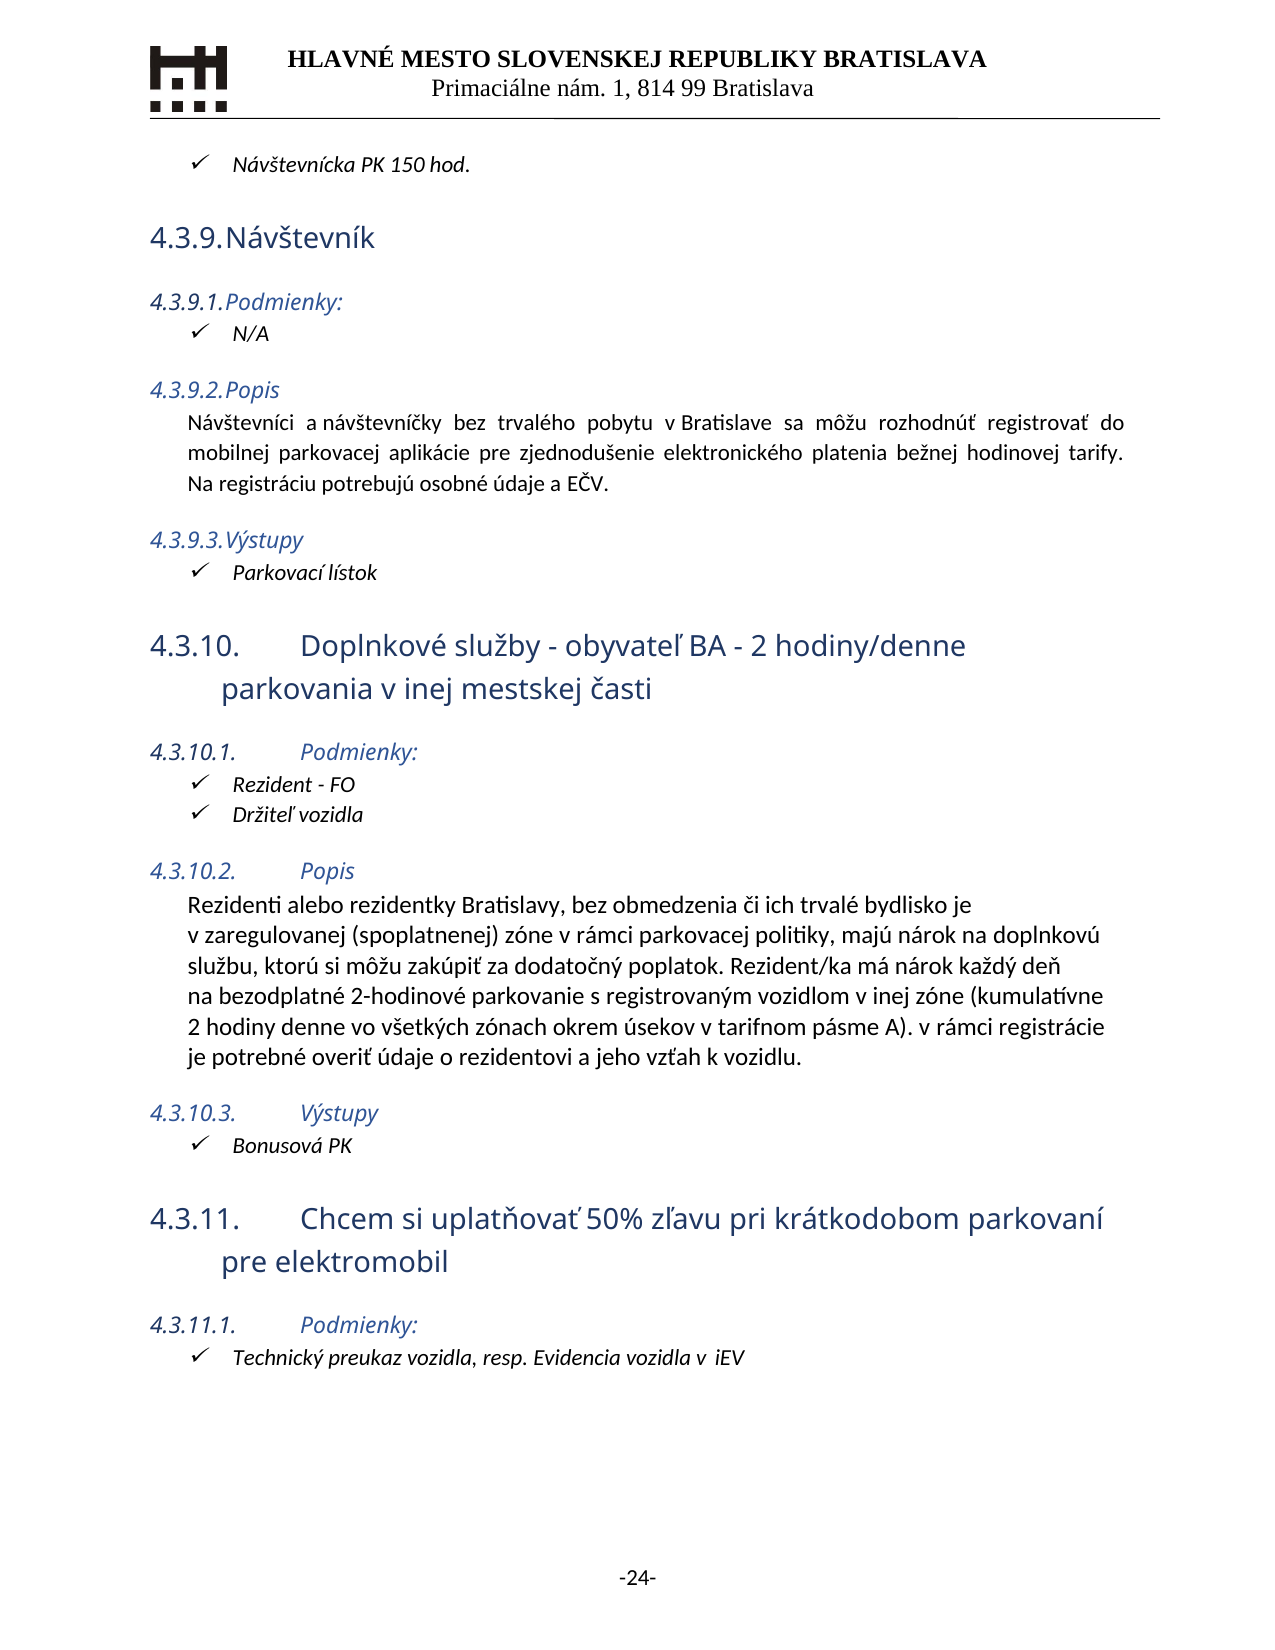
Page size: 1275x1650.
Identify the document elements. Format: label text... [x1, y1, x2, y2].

list Bonusová PK [187, 1131, 1125, 1159]
subtitle Chcem si uplatňovať 50% zľavu pri krátkodobom parkovaní pre elektromobil [150, 1198, 1125, 1281]
subtitle Doplnkové služby - obyvateľ BA - 2 hodiny/denne parkovania v inej mestskej časti [150, 625, 1125, 708]
list Technický preukaz vozidla, resp. Evidencia vozidla v iEV [187, 1343, 1125, 1371]
subtitle Podmienky: [150, 1309, 1125, 1340]
subtitle Návštevník [150, 218, 1125, 257]
list Parkovací lístok [187, 558, 1125, 586]
list Rezident - FO [187, 770, 1125, 798]
list Návštevnícka PK 150 hod. [187, 150, 1125, 178]
subtitle Popis [150, 374, 1125, 406]
list N/A [187, 319, 1125, 347]
subtitle Popis [150, 855, 1125, 886]
list Držiteľ vozidla [187, 800, 1125, 828]
text Rezidenti alebo rezidentky Bratislavy, bez obmedzenia či ich trvalé bydlisko je v zaregulovanej (spoplatnenej) zóne v rámci parkovacej politiky, majú nárok na doplnkovú službu, ktorú si môžu zakúpiť za dodatočný poplatok. Rezident/ka má nárok každý deň na bezodplatné 2-hodinové parkovanie s registrovaným vozidlom v inej zóne (kumulatívne 2 hodiny denne vo všetkých zónach okrem úsekov v tarifnom pásme A). v rámci registrácie je potrebné overiť údaje o rezidentovi a jeho vzťah k vozidlu. [187, 889, 1125, 1072]
subtitle Výstupy [150, 1097, 1125, 1128]
picture [150, 46, 227, 112]
subtitle Podmienky: [150, 286, 1125, 317]
list Návštevníci a návštevníčky bez trvalého pobytu v Bratislave sa môžu rozhodnúť registrovať do mobilnej parkovacej aplikácie pre zjednodušenie elektronického platenia bežnej hodinovej tarify. Na registráciu potrebujú osobné údaje a EČV. [187, 408, 1125, 497]
subtitle Výstupy [150, 524, 1125, 555]
subtitle Podmienky: [150, 736, 1125, 767]
